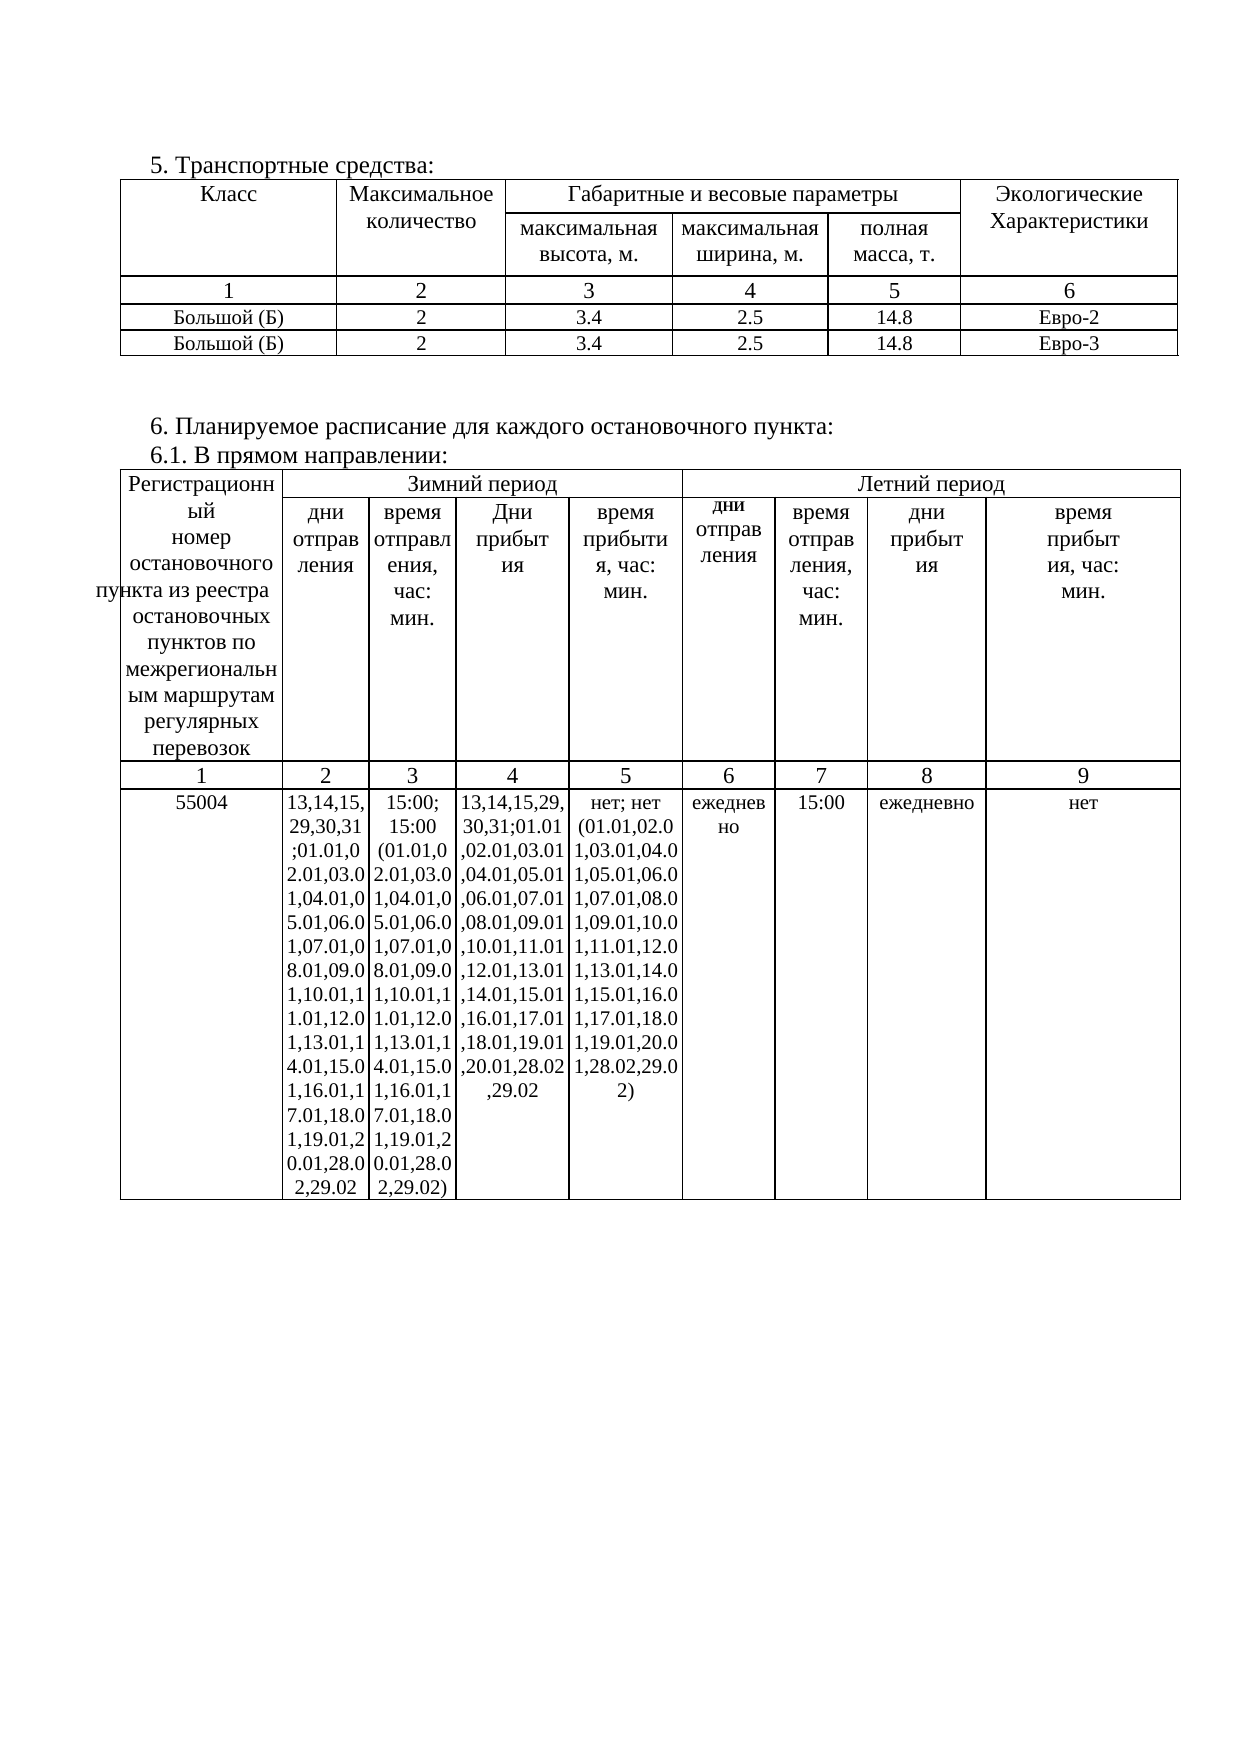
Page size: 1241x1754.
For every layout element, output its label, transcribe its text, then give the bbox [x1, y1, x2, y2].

table_header Максимальное количество [337, 180, 505, 275]
table_cell 1 [121, 762, 282, 788]
table_cell максимальная высота, м. [506, 214, 672, 275]
table_cell 2.5 [673, 305, 827, 329]
table_cell 15:00 [776, 790, 867, 1199]
table_cell максимальная ширина, м. [673, 214, 827, 275]
table_cell 2.5 [673, 331, 827, 354]
table_cell 6 [961, 277, 1177, 303]
table_cell 4 [673, 277, 827, 303]
table_cell нет; нет (01.01,02.01,03.01,04.01,05.01,06.01,07.01,08.01,09.01,10.01,11.01,12.01,13.01,14.01,15.01,16.01,17.01,18.01,19.01,20.01,28.02,29.02) [570, 790, 682, 1199]
table_cell время отправ ления, час: мин. [776, 498, 867, 760]
table_cell ДНИ отправ ления [683, 498, 774, 760]
table_header Летний период [683, 470, 1180, 497]
table_cell 15:00; 15:00 (01.01,02.01,03.01,04.01,05.01,06.01,07.01,08.01,09.01,10.01,11.01,12.01,13.01,14.01,15.01,16.01,17.01,18.01,19.01,20.01,28.02,29.02) [370, 790, 455, 1199]
table_cell время прибыти я, час: мин. [570, 498, 682, 760]
table_cell 2 [283, 762, 368, 788]
table_cell 13,14,15,29,30,31;01.01,02.01,03.01,04.01,05.01,06.01,07.01,08.01,09.01,10.01,11.01,12.01,13.01,14.01,15.01,16.01,17.01,18.01,19.01,20.01,28.02,29.02 [283, 790, 368, 1199]
table_header Регистрационный номер остановочного пункта из реестра остановочных пунктов по межрегиональным маршрутам регулярных перевозок [121, 470, 282, 760]
table_cell 55004 [121, 790, 282, 1199]
table_cell 3 [370, 762, 455, 788]
table_cell 5 [829, 277, 960, 303]
table_cell 2 [337, 331, 505, 354]
table_cell ежедневно [868, 790, 985, 1199]
table_cell ежедневно [683, 790, 774, 1199]
table_cell 8 [868, 762, 985, 788]
table_header Зимний период [283, 470, 682, 497]
text 5. Транспортные средства: [150, 150, 1090, 179]
table_cell Евро-3 [961, 331, 1177, 354]
table_cell 6 [683, 762, 774, 788]
table_cell 5 [570, 762, 682, 788]
text 6. Планируемое расписание для каждого остановочного пункта: [150, 411, 1090, 440]
table_cell 9 [987, 762, 1180, 788]
table_cell Большой (Б) [121, 331, 336, 354]
table_cell 2 [337, 277, 505, 303]
table_cell 3.4 [506, 305, 672, 329]
table_cell 4 [457, 762, 568, 788]
table_cell Дни прибыт ия [457, 498, 568, 760]
table_cell время отправл ения, час: мин. [370, 498, 455, 760]
table_cell 7 [776, 762, 867, 788]
table_cell 1 [121, 277, 336, 303]
table_cell Большой (Б) [121, 305, 336, 329]
table_cell время прибыт ия, час: мин. [987, 498, 1180, 760]
table_cell 3.4 [506, 331, 672, 354]
table_header Габаритные и весовые параметры [506, 180, 960, 212]
table_cell 13,14,15,29,30,31;01.01,02.01,03.01,04.01,05.01,06.01,07.01,08.01,09.01,10.01,11.01,12.01,13.01,14.01,15.01,16.01,17.01,18.01,19.01,20.01,28.02,29.02 [457, 790, 568, 1199]
table_cell 3 [506, 277, 672, 303]
table_cell дни отправ ления [283, 498, 368, 760]
table_cell 14.8 [829, 331, 960, 354]
text 6.1. В прямом направлении: [150, 440, 1090, 469]
table_cell полная масса, т. [829, 214, 960, 275]
table_header Класс [121, 180, 336, 275]
table_header Экологические Характеристики [961, 180, 1177, 275]
table_cell 2 [337, 305, 505, 329]
table_cell дни прибыт ия [868, 498, 985, 760]
table_cell нет [987, 790, 1180, 1199]
table_cell Евро-2 [961, 305, 1177, 329]
table_cell 14.8 [829, 305, 960, 329]
